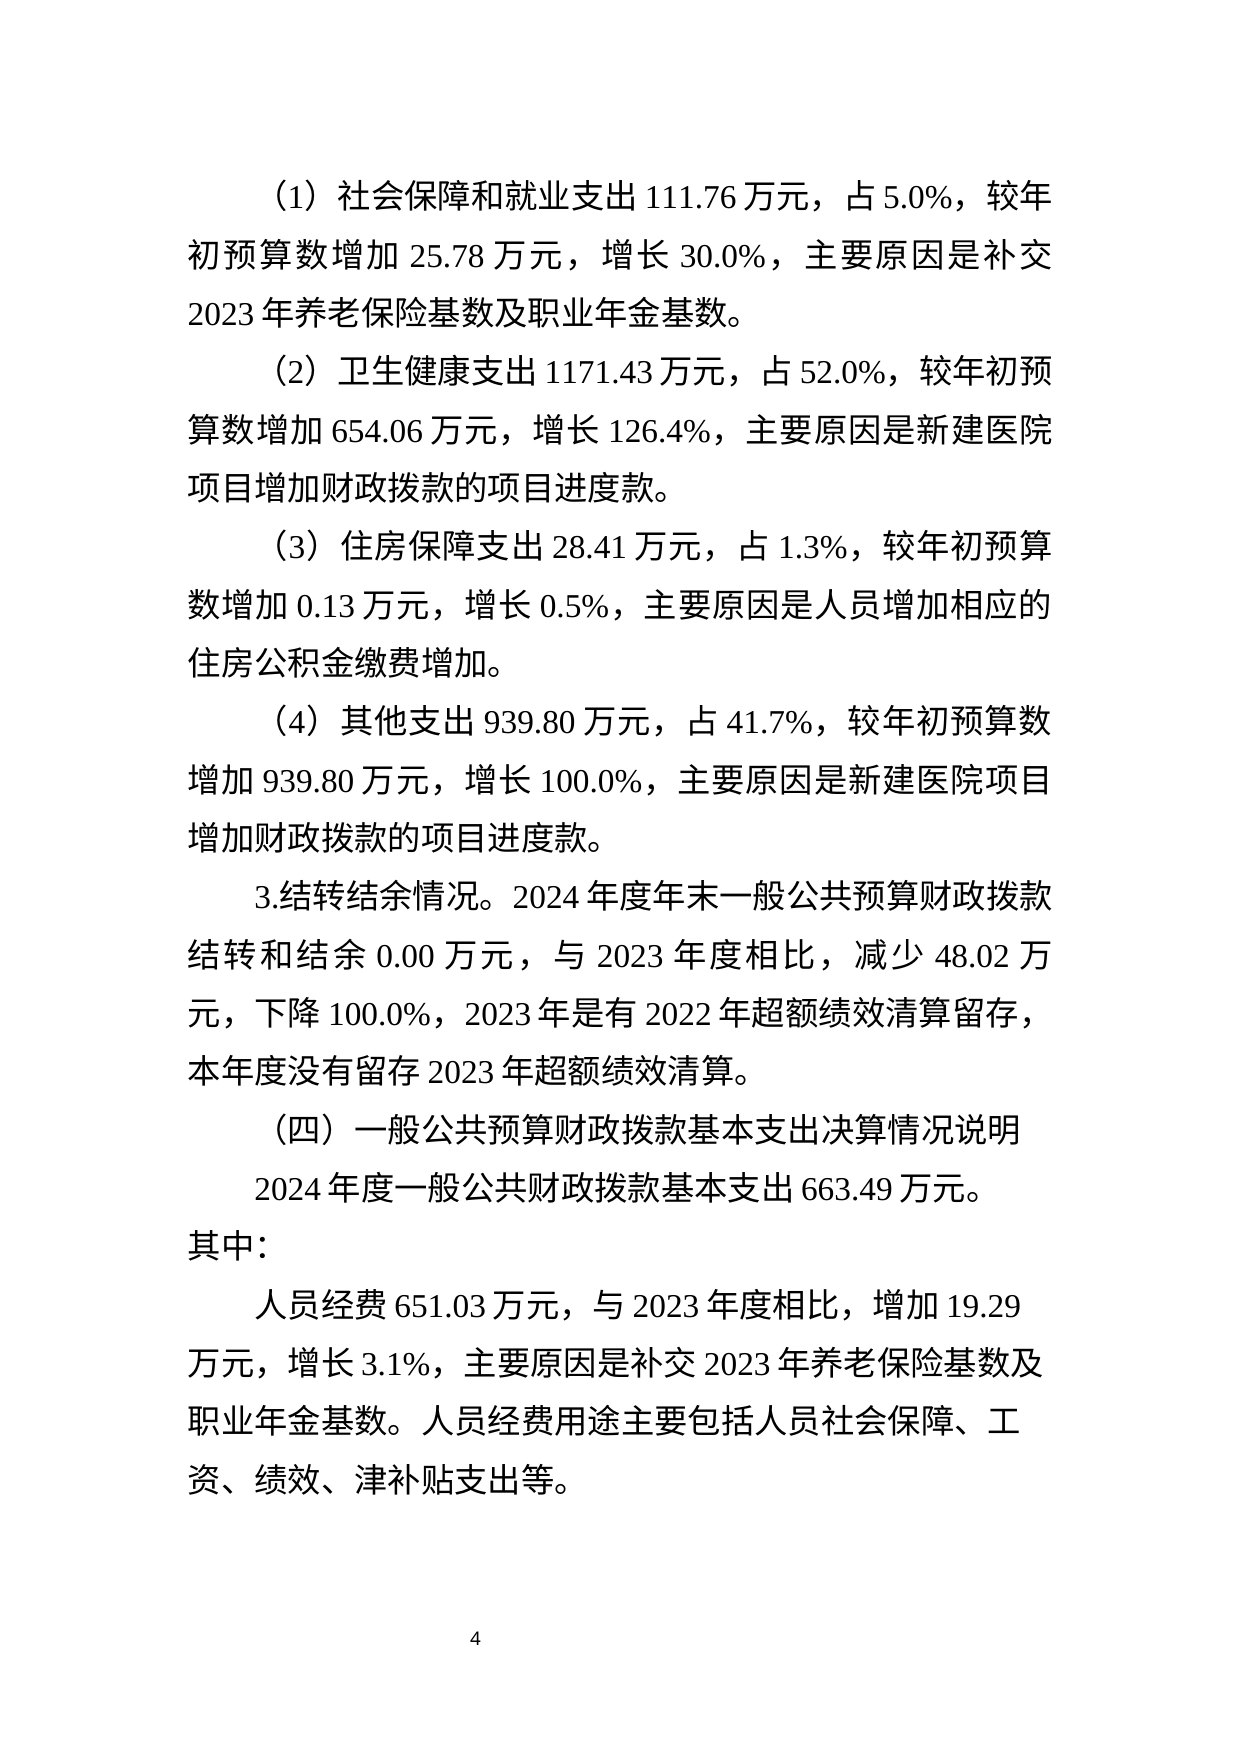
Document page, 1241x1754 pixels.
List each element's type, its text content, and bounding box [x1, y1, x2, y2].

text （四）一般公共预算财政拨款基本支出决算情况说明 [187, 1095, 1053, 1154]
text （2）卫生健康支出1171.43万元，占52.0%，较年初预算数增加654.06万元，增长126.4%，主要原因是新建医院项目增加财政拨款的项目进度款。 [187, 337, 1053, 512]
text 3.结转结余情况。2024年度年末一般公共预算财政拨款结转和结余0.00万元，与2023年度相比，减少48.02万元，下降100.0%，2023年是有2022年超额绩效清算留存，本年度没有留存2023年超额绩效清算。 [187, 862, 1053, 1095]
text （3）住房保障支出28.41万元，占1.3%，较年初预算数增加0.13万元，增长0.5%，主要原因是人员增加相应的住房公积金缴费增加。 [187, 512, 1053, 687]
text 其中： [187, 1212, 1053, 1270]
text 人员经费651.03万元，与2023年度相比，增加19.29万元，增长3.1%，主要原因是补交2023年养老保险基数及职业年金基数。人员经费用途主要包括人员社会保障、工资、绩效、津补贴支出等。 [187, 1270, 1053, 1504]
text （4）其他支出939.80万元，占41.7%，较年初预算数增加939.80万元，增长100.0%，主要原因是新建医院项目增加财政拨款的项目进度款。 [187, 687, 1053, 862]
text （1）社会保障和就业支出111.76万元，占5.0%，较年初预算数增加25.78万元，增长30.0%，主要原因是补交2023年养老保险基数及职业年金基数。 [187, 162, 1053, 337]
text 2024年度一般公共财政拨款基本支出663.49万元。 [187, 1154, 1053, 1212]
